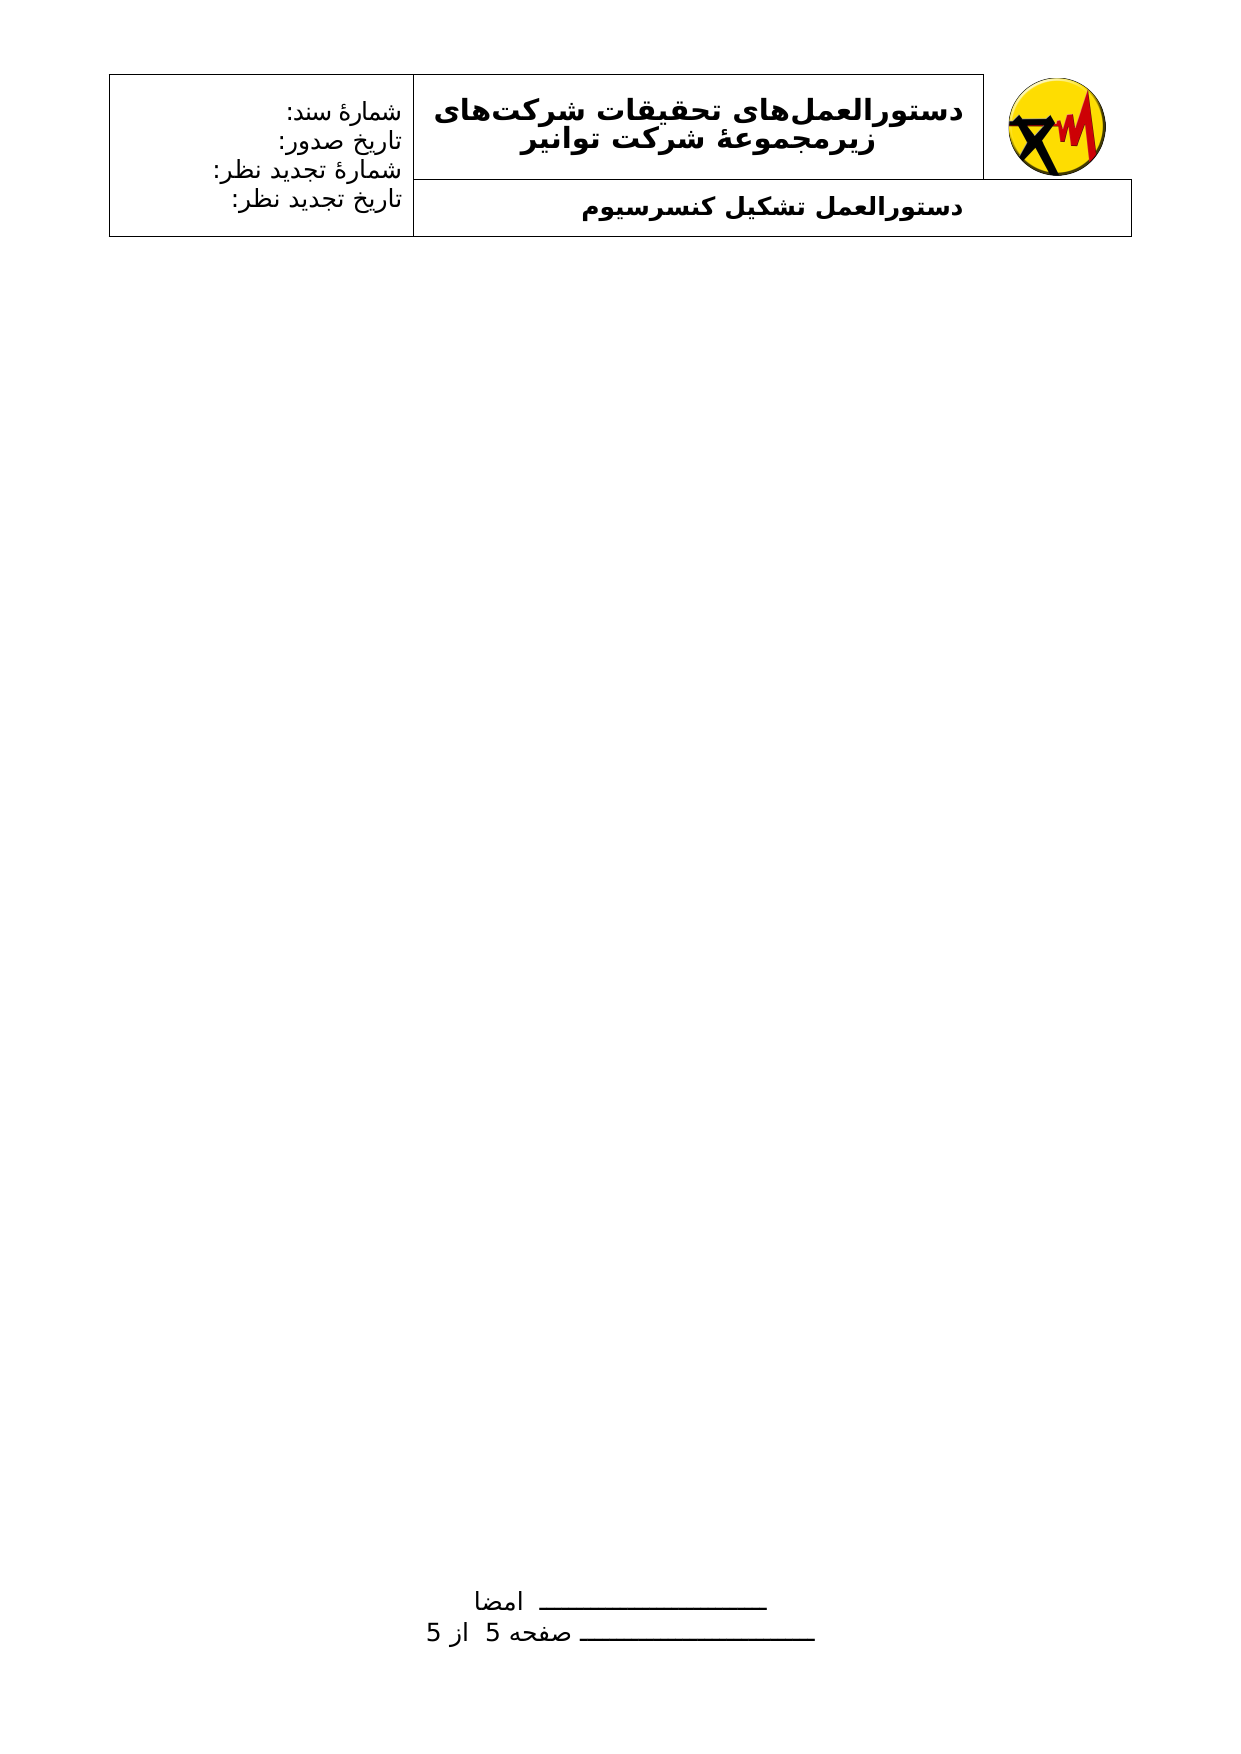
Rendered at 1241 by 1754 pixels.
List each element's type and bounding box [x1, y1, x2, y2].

picture [1008, 78, 1106, 176]
